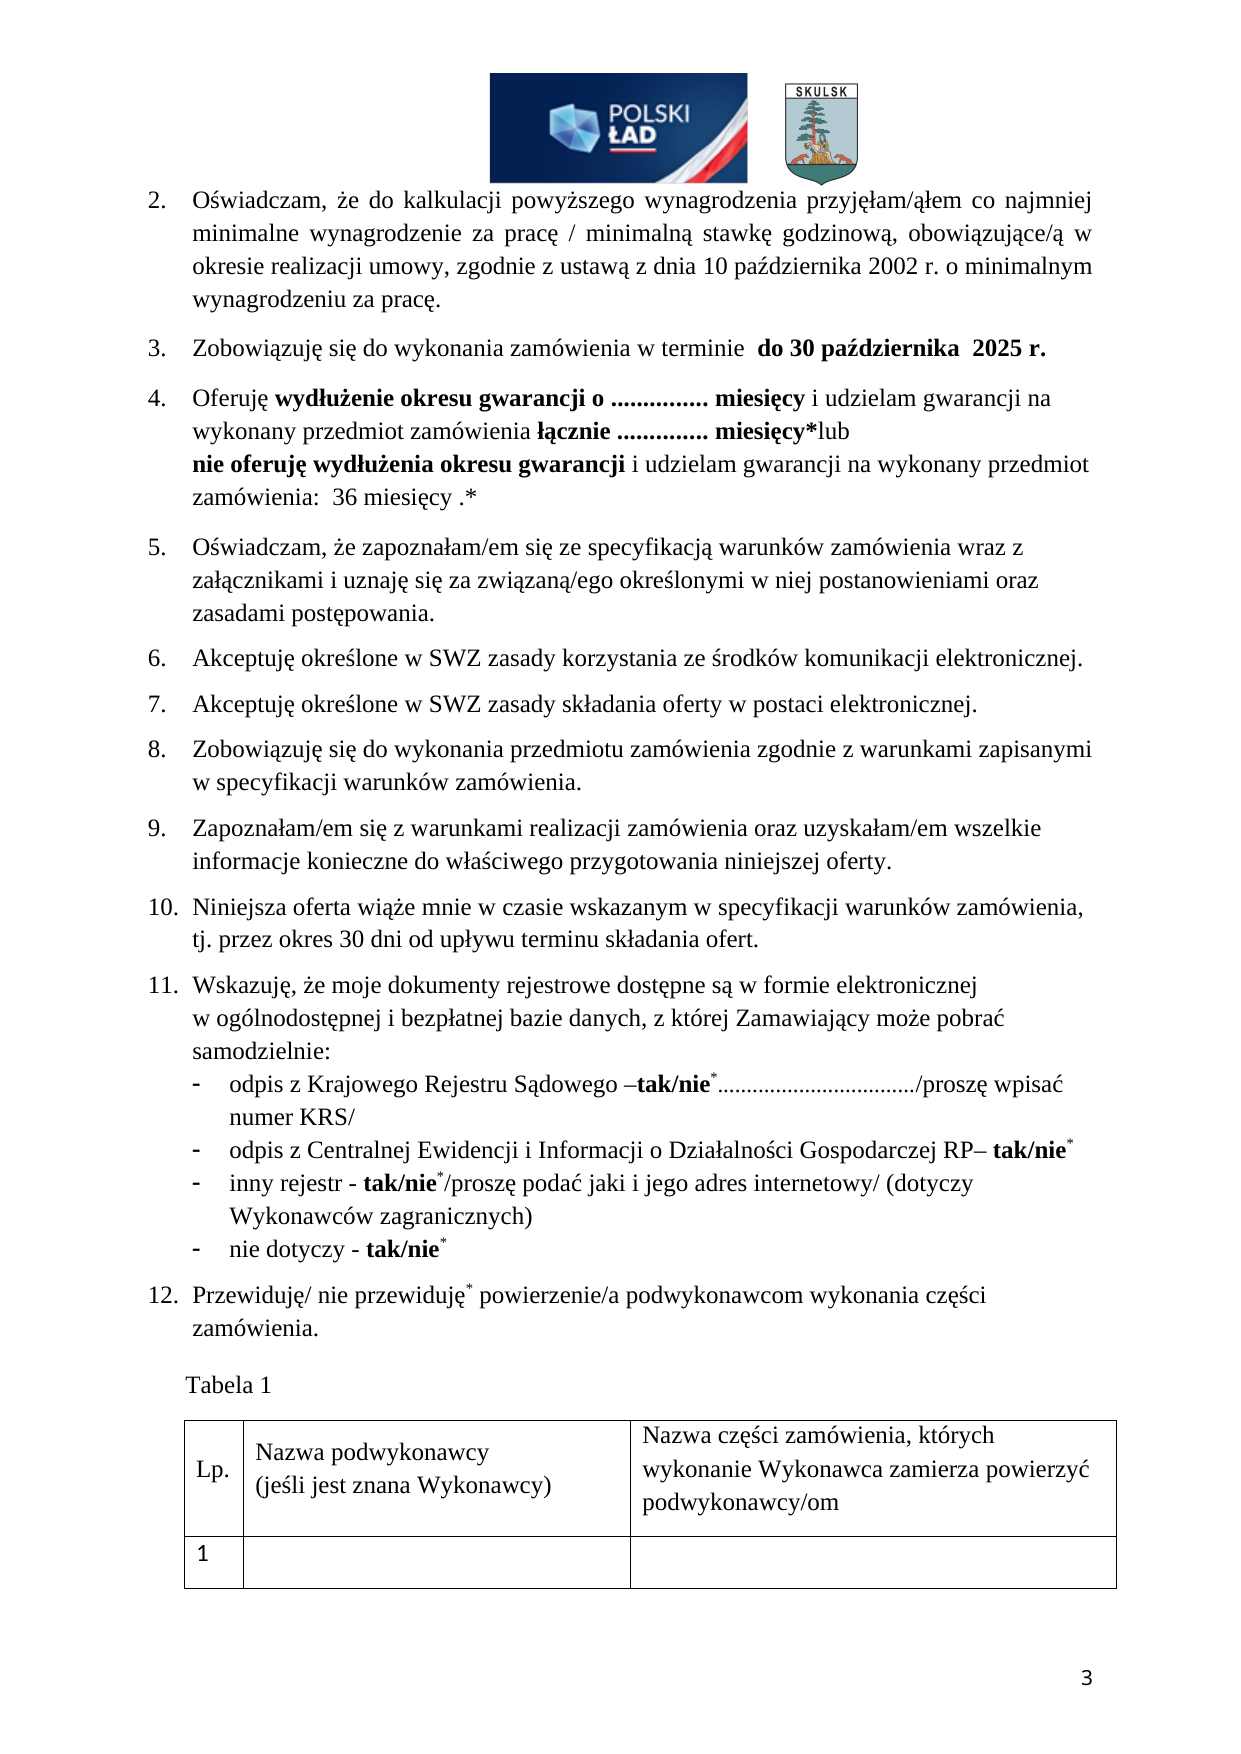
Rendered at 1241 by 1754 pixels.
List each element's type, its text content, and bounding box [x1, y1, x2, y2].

subtitle Oferuję wydłużenie okresu gwarancji o miesięcy i udzielam gwarancji na wykonany przedmiot zamówienia łącznie miesięcy*lub nie oferuję wydłużenia okresu gwarancji i udzielam gwarancji na wykonany przedmiot zamówienia: 36 miesięcy .* [148, 383, 1093, 511]
list inny rejestr - tak/nie*/proszę podać jaki i jego adres internetowy/ (dotyczy Wykonawców zagranicznych) [192, 1168, 1093, 1230]
table_cell [631, 1537, 1116, 1588]
subtitle Oświadczam, że do kalkulacji powyższego wynagrodzenia przyjęłam/ąłem co najmniej minimalne wynagrodzenie za pracę / minimalną stawkę godzinową, obowiązujące/ą w okresie realizacji umowy, zgodnie z ustawą z dnia 10 października 2002 r. o minimalnym wynagrodzeniu za pracę. [148, 185, 1093, 312]
table_header Nazwa części zamówienia, których wykonanie Wykonawca zamierza powierzyć podwykonawcy/om [631, 1421, 1116, 1536]
list odpis z Krajowego Rejestru Sądowego –tak/nie* /proszę wpisać numer KRS/ [192, 1069, 1093, 1131]
picture [489, 73, 751, 185]
subtitle Akceptuję określone w SWZ zasady korzystania ze środków komunikacji elektronicznej. [148, 643, 1093, 672]
table_cell 1 [185, 1537, 243, 1588]
subtitle Akceptuję określone w SWZ zasady składania oferty w postaci elektronicznej. [148, 689, 1093, 718]
list odpis z Centralnej Ewidencji i Informacji o Działalności Gospodarczej RP– tak/nie* [192, 1135, 1093, 1164]
picture [779, 75, 864, 185]
subtitle Zapoznałam/em się z warunkami realizacji zamówienia oraz uzyskałam/em wszelkie informacje konieczne do właściwego przygotowania niniejszej oferty. [148, 813, 1093, 875]
table_header Lp. [185, 1421, 243, 1536]
list nie dotyczy - tak/nie* [192, 1234, 1093, 1263]
subtitle Zobowiązuję się do wykonania zamówienia w terminie do 30 października 2025 r. [148, 333, 1093, 362]
table_header Nazwa podwykonawcy (jeśli jest znana Wykonawcy) [244, 1421, 630, 1536]
subtitle Wskazuję, że moje dokumenty rejestrowe dostępne są w formie elektronicznej w ogólnodostępnej i bezpłatnej bazie danych, z której Zamawiający może pobrać samodzielnie: [148, 970, 1093, 1065]
table_cell [244, 1537, 630, 1588]
text Tabela 1 [185, 1370, 1093, 1399]
subtitle Przewiduję/ nie przewiduję* powierzenie/a podwykonawcom wykonania części zamówienia. [148, 1280, 1093, 1342]
subtitle Zobowiązuję się do wykonania przedmiotu zamówienia zgodnie z warunkami zapisanymi w specyfikacji warunków zamówienia. [148, 734, 1093, 796]
subtitle Oświadczam, że zapoznałam/em się ze specyfikacją warunków zamówienia wraz z załącznikami i uznaję się za związaną/ego określonymi w niej postanowieniami oraz zasadami postępowania. [148, 532, 1093, 627]
subtitle Niniejsza oferta wiąże mnie w czasie wskazanym w specyfikacji warunków zamówienia, tj. przez okres 30 dni od upływu terminu składania ofert. [148, 892, 1093, 953]
